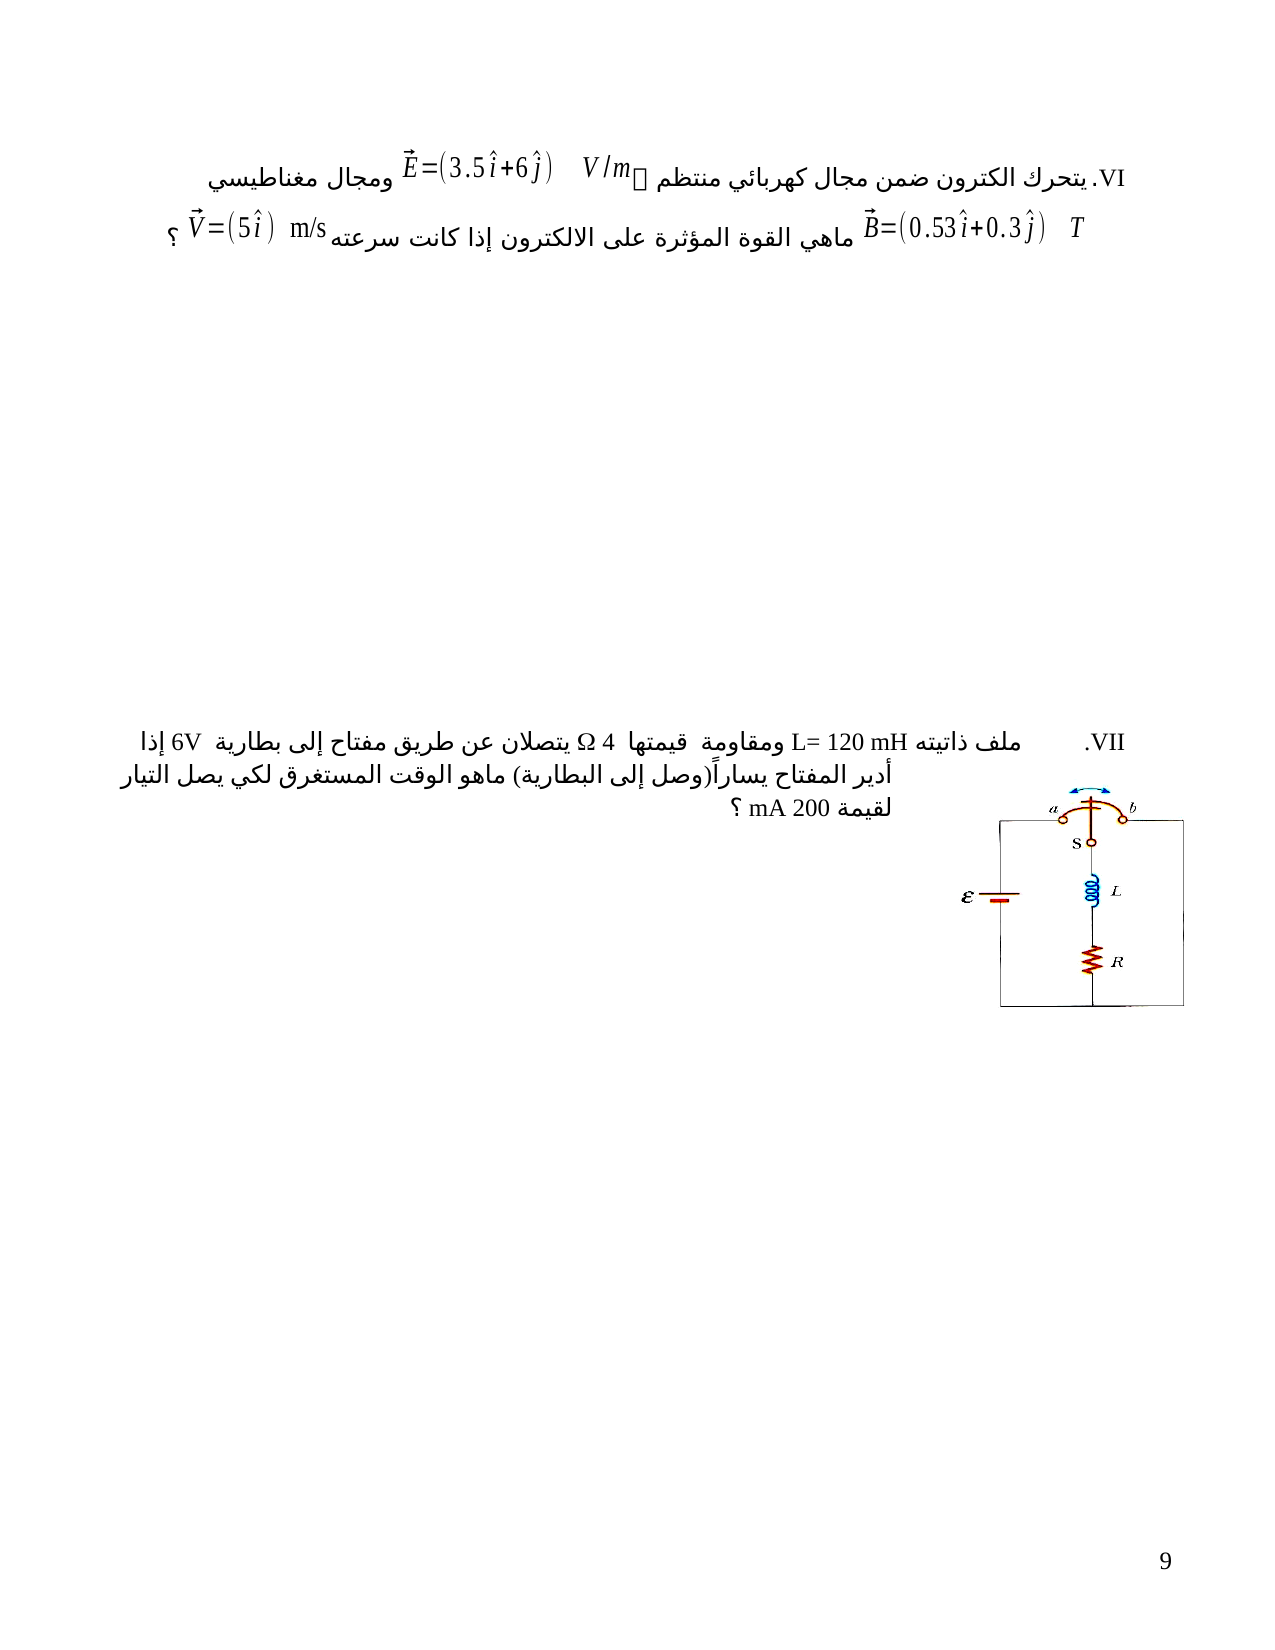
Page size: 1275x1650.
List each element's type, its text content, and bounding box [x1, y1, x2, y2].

list يتحرك الكترون ضمن مجال كهربائي منتظم  ومجال مغناطيسي ماهي القوة المؤثرة على الالكترون إذا كانت سرعته ؟ [112, 148, 1125, 252]
list ملف ذاتيته L= 120 mH ومقاومة قيمتها 4  يتصلان عن طريق مفتاح إلى بطارية 6V إذا أدير المفتاح يساراً(وصل إلى البطارية) ماهو الوقت المستغرق لكي يصل التيار لقيمة mA 200 ؟ [112, 727, 1125, 821]
